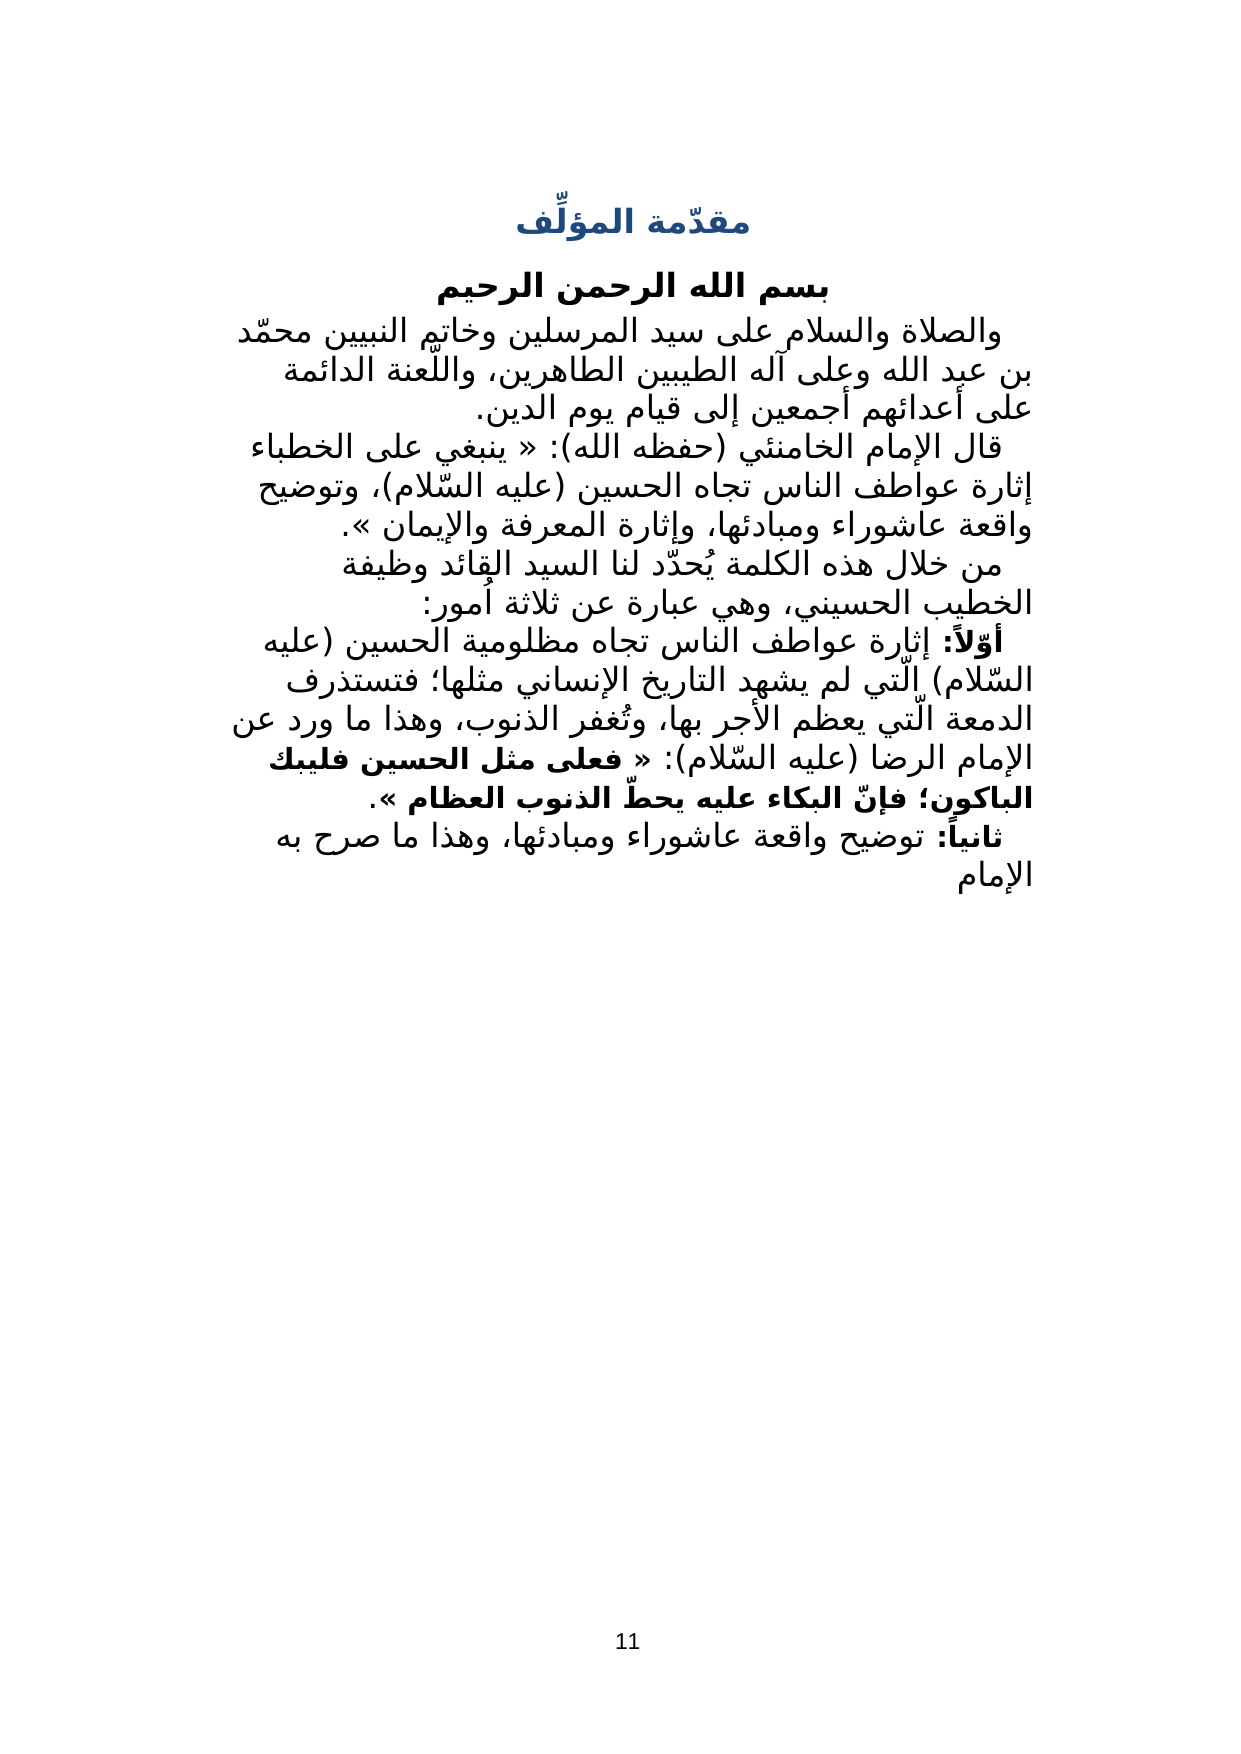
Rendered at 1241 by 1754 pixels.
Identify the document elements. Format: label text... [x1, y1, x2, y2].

text ثانياً: توضيح واقعة عاشوراء ومبادئها، وهذا ما صرح به الإمام [222, 816, 1033, 894]
text والصلاة والسلام على سيد المرسلين وخاتم النبيين محمّد بن عبد الله وعلى آله الطيبين الطاهرين، واللّعنة الدائمة على أعدائهم أجمعين إلى قيام يوم الدين. [222, 311, 1033, 428]
text بسم الله الرحمن الرحيم [222, 266, 1033, 305]
subtitle مقدّمة المؤلِّف [222, 202, 1033, 241]
text أوّلاً: إثارة عواطف الناس تجاه مظلومية الحسين (عليه السّلام) الّتي لم يشهد التاريخ الإنساني مثلها؛ فتستذرف الدمعة الّتي يعظم الأجر بها، وتُغفر الذنوب، وهذا ما ورد عن الإمام الرضا (عليه السّلام): « فعلى مثل الحسين فليبك الباكون؛ فإنّ البكاء عليه يحطّ الذنوب العظام ». [222, 622, 1033, 816]
text من خلال هذه الكلمة يُحدّد لنا السيد القائد وظيفة الخطيب الحسيني، وهي عبارة عن ثلاثة اُمور: [222, 544, 1033, 622]
text قال الإمام الخامنئي (حفظه الله): « ينبغي على الخطباء إثارة عواطف الناس تجاه الحسين (عليه السّلام)، وتوضيح واقعة عاشوراء ومبادئها، وإثارة المعرفة والإيمان ». [222, 428, 1033, 544]
